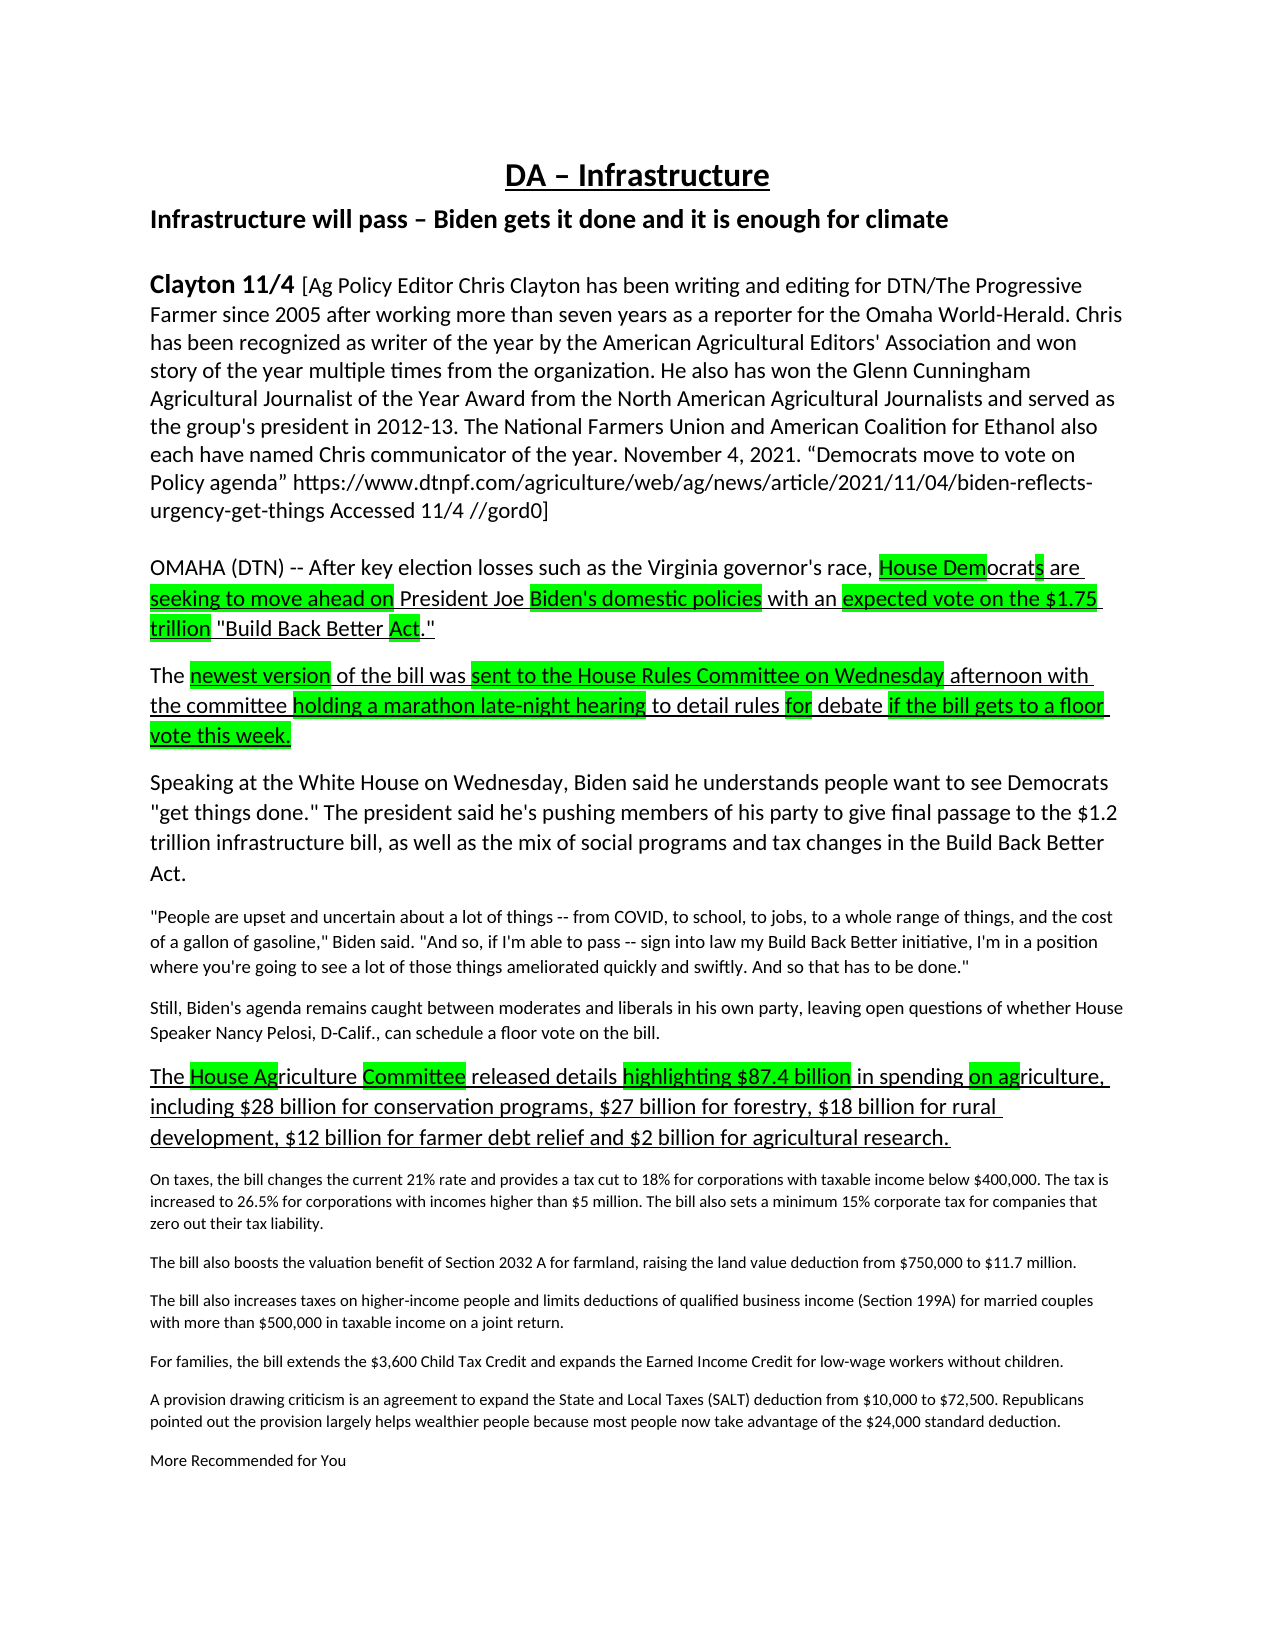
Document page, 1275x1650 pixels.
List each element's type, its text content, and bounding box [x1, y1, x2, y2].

text Still, Biden's agenda remains caught between moderates and liberals in his own party, leaving open questions of whether House Speaker Nancy Pelosi, D-Calif., can schedule a floor vote on the bill. [150, 996, 1125, 1044]
text A provision drawing criticism is an agreement to expand the State and Local Taxes (SALT) deduction from $10,000 to $72,500. Republicans pointed out the provision largely helps wealthier people because most people now take advantage of the $24,000 standard deduction. [150, 1389, 1125, 1432]
subtitle Infrastructure will pass – Biden gets it done and it is enough for climate [150, 202, 1125, 235]
text "People are upset and uncertain about a lot of things -- from COVID, to school, to jobs, to a whole range of things, and the cost of a gallon of gasoline," Biden said. "And so, if I'm able to pass -- sign into law my Build Back Better initiative, I'm in a position where you're going to see a lot of those things ameliorated quickly and swiftly. And so that has to be done." [150, 906, 1125, 978]
text For families, the bill extends the $3,600 Child Tax Credit and expands the Earned Income Credit for low-wage workers without children. [150, 1351, 1125, 1371]
text OMAHA (DTN) -- After key election losses such as the Virginia governor's race, House Democrats are seeking to move ahead on President Joe Biden's domestic policies with an expected vote on the $1.75 trillion "Build Back Better Act." [150, 553, 1125, 642]
text Clayton 11/4 [Ag Policy Editor Chris Clayton has been writing and editing for DTN/The Progressive Farmer since 2005 after working more than seven years as a reporter for the Omaha World-Herald. Chris has been recognized as writer of the year by the American Agricultural Editors' Association and won story of the year multiple times from the organization. He also has won the Glenn Cunningham Agricultural Journalist of the Year Award from the North American Agricultural Journalists and served as the group's president in 2012-13. The National Farmers Union and American Coalition for Ethanol also each have named Chris communicator of the year. November 4, 2021. “Democrats move to vote on Policy agenda” https://www.dtnpf.com/agriculture/web/ag/news/article/2021/11/04/biden-reflects-urgency-get-things Accessed 11/4 //gord0] [150, 267, 1125, 524]
text The bill also boosts the valuation benefit of Section 2032 A for farmland, raising the land value deduction from $750,000 to $11.7 million. [150, 1252, 1125, 1272]
text The bill also increases taxes on higher-income people and limits deductions of qualified business income (Section 199A) for married couples with more than $500,000 in taxable income on a joint return. [150, 1290, 1125, 1333]
subtitle DA – Infrastructure [150, 154, 1125, 195]
text Speaking at the White House on Wednesday, Biden said he understands people want to see Democrats "get things done." The president said he's pushing members of his party to give final passage to the $1.2 trillion infrastructure bill, as well as the mix of social programs and tax changes in the Build Back Better Act. [150, 768, 1125, 887]
text On taxes, the bill changes the current 21% rate and provides a tax cut to 18% for corporations with taxable income below $400,000. The tax is increased to 26.5% for corporations with incomes higher than $5 million. The bill also sets a minimum 15% corporate tax for companies that zero out their tax liability. [150, 1169, 1125, 1234]
text The House Agriculture Committee released details highlighting $87.4 billion in spending on agriculture, including $28 billion for conservation programs, $27 billion for forestry, $18 billion for rural development, $12 billion for farmer debt relief and $2 billion for agricultural research. [150, 1062, 1125, 1151]
text The newest version of the bill was sent to the House Rules Committee on Wednesday afternoon with the committee holding a marathon late-night hearing to detail rules for debate if the bill gets to a floor vote this week. [150, 661, 1125, 749]
text More Recommended for You [150, 1450, 1125, 1470]
